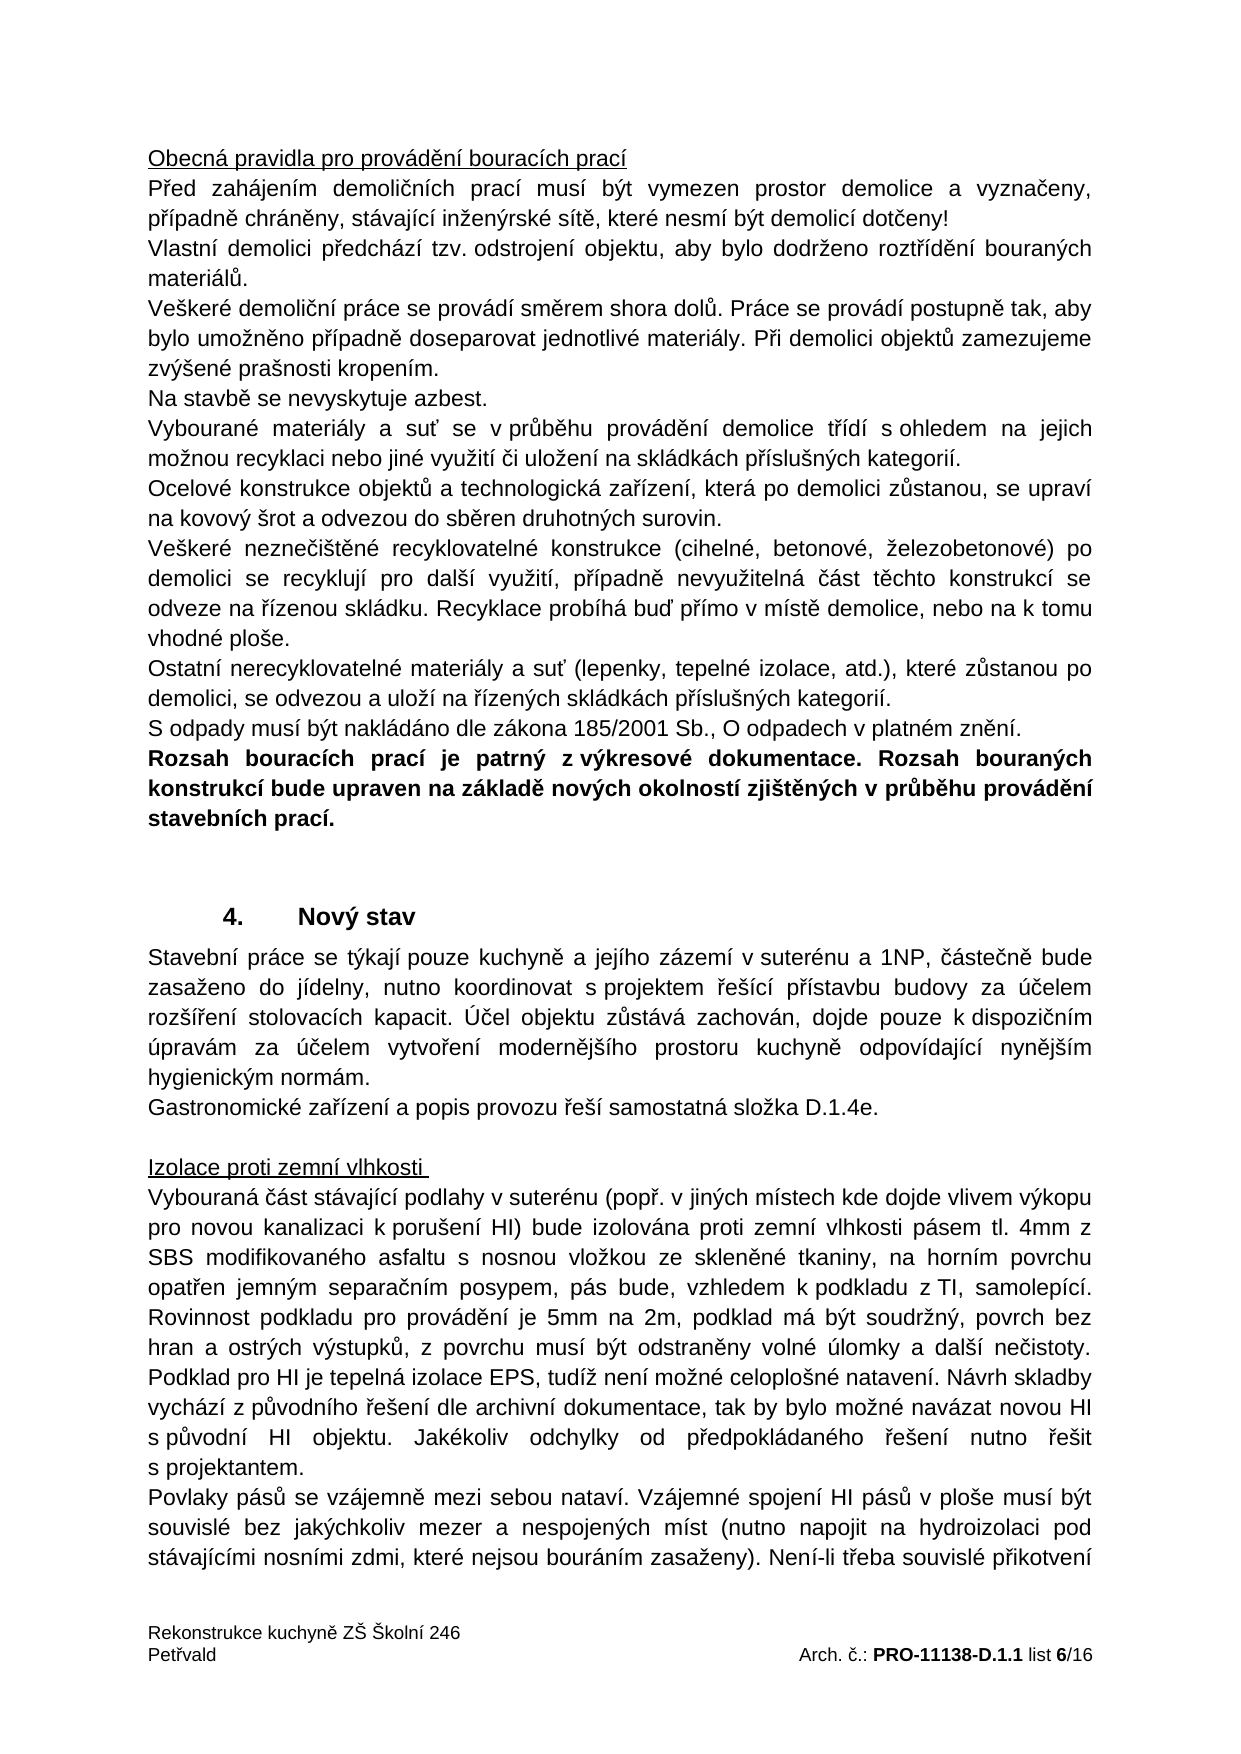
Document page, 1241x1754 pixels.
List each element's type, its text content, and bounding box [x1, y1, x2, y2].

text Obecná pravidla pro provádění bouracích prací [148, 145, 1092, 171]
subtitle Nový stav [223, 902, 1092, 931]
text Ocelové konstrukce objektů a technologická zařízení, která po demolici zůstanou, se upraví na kovový šrot a odvezou do sběren druhotných surovin. [148, 475, 1092, 531]
text Izolace proti zemní vlhkosti [148, 1153, 1092, 1180]
text Vlastní demolici předchází tzv. odstrojení objektu, aby bylo dodrženo roztřídění bouraných materiálů. [148, 235, 1092, 291]
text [148, 1483, 1092, 1570]
text Rozsah bouracích prací je patrný z výkresové dokumentace. Rozsah bouraných konstrukcí bude upraven na základě nových okolností zjištěných v průběhu provádění stavebních prací. [148, 745, 1092, 831]
text Veškeré demoliční práce se provádí směrem shora dolů. Práce se provádí postupně tak, aby bylo umožněno případně doseparovat jednotlivé materiály. Při demolici objektů zamezujeme zvýšené prašnosti kropením. [148, 295, 1092, 381]
text Na stavbě se nevyskytuje azbest. [148, 385, 1092, 411]
text Před zahájením demoličních prací musí být vymezen prostor demolice a vyznačeny, případně chráněny, stávající inženýrské sítě, které nesmí být demolicí dotčeny! [148, 175, 1092, 231]
text Ostatní nerecyklovatelné materiály a suť (lepenky, tepelné izolace, atd.), které zůstanou po demolici, se odvezou a uloží na řízených skládkách příslušných kategorií. [148, 655, 1092, 711]
text Vybouraná část stávající podlahy v suterénu (popř. v jiných místech kde dojde vlivem výkopu pro novou kanalizaci k porušení HI) bude izolována proti zemní vlhkosti pásem tl. 4mm z SBS modifikovaného asfaltu s nosnou vložkou ze skleněné tkaniny, na horním povrchu opatřen jemným separačním posypem, pás bude, vzhledem k podkladu z TI, samolepící. Rovinnost podkladu pro provádění je 5mm na 2m, podklad má být soudržný, povrch bez hran a ostrých výstupků, z povrchu musí být odstraněny volné úlomky a další nečistoty. Podklad pro HI je tepelná izolace EPS, tudíž není možné celoplošné natavení. Návrh skladby vychází z původního řešení dle archivní dokumentace, tak by bylo možné navázat novou HI s původní HI objektu. Jakékoliv odchylky od předpokládaného řešení nutno řešit s projektantem. [148, 1183, 1092, 1480]
text Stavební práce se týkají pouze kuchyně a jejího zázemí v suterénu a 1NP, částečně bude zasaženo do jídelny, nutno koordinovat s projektem řešící přístavbu budovy za účelem rozšíření stolovacích kapacit. Účel objektu zůstává zachován, dojde pouze k dispozičním úpravám za účelem vytvoření modernějšího prostoru kuchyně odpovídající nynějším hygienickým normám. [148, 943, 1092, 1090]
text Veškeré neznečištěné recyklovatelné konstrukce (cihelné, betonové, železobetonové) po demolici se recyklují pro další využití, případně nevyužitelná část těchto konstrukcí se odveze na řízenou skládku. Recyklace probíhá buď přímo v místě demolice, nebo na k tomu vhodné ploše. [148, 535, 1092, 651]
text S odpady musí být nakládáno dle zákona 185/2001 Sb., O odpadech v platném znění. [148, 715, 1092, 741]
text Vybourané materiály a suť se v průběhu provádění demolice třídí s ohledem na jejich možnou recyklaci nebo jiné využití či uložení na skládkách příslušných kategorií. [148, 415, 1092, 471]
text Gastronomické zařízení a popis provozu řeší samostatná složka D.1.4e. [148, 1093, 1092, 1120]
